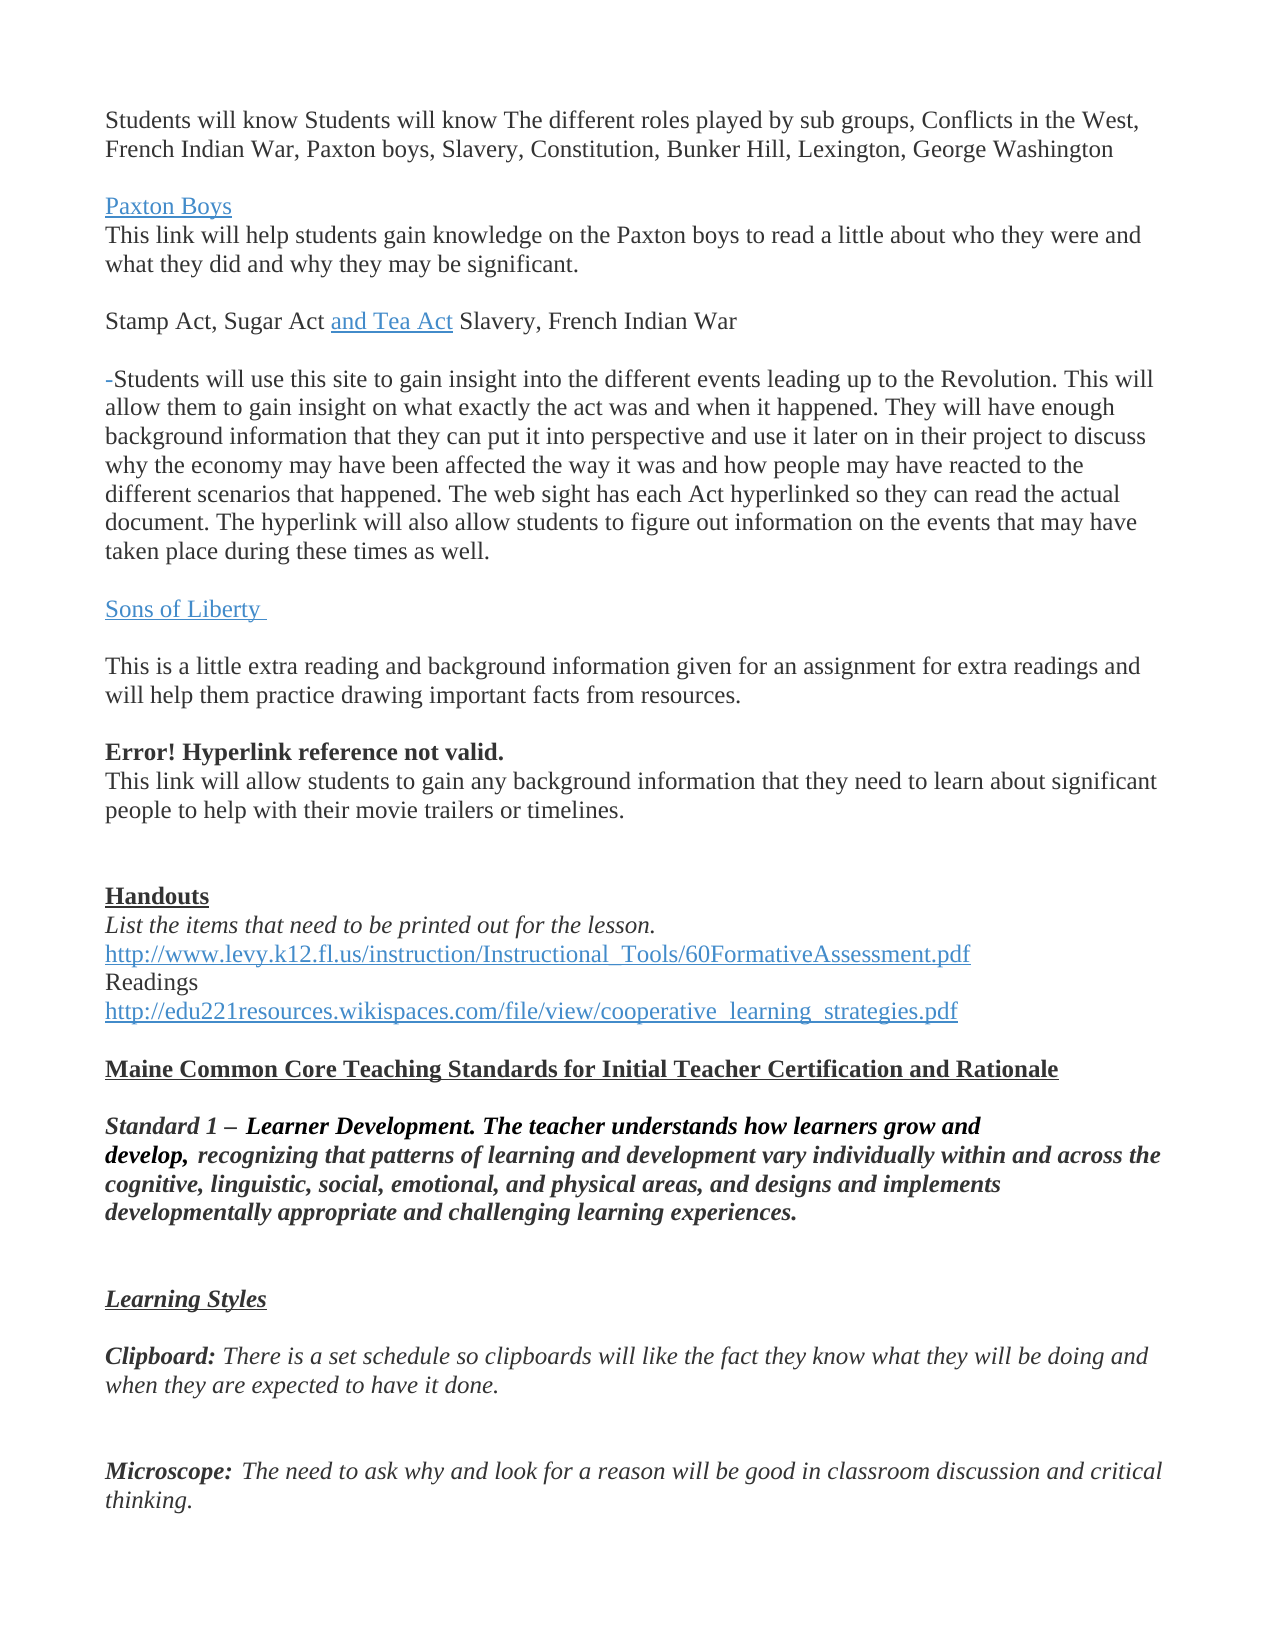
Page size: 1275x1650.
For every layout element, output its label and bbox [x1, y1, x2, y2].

text [105, 105, 1170, 1542]
